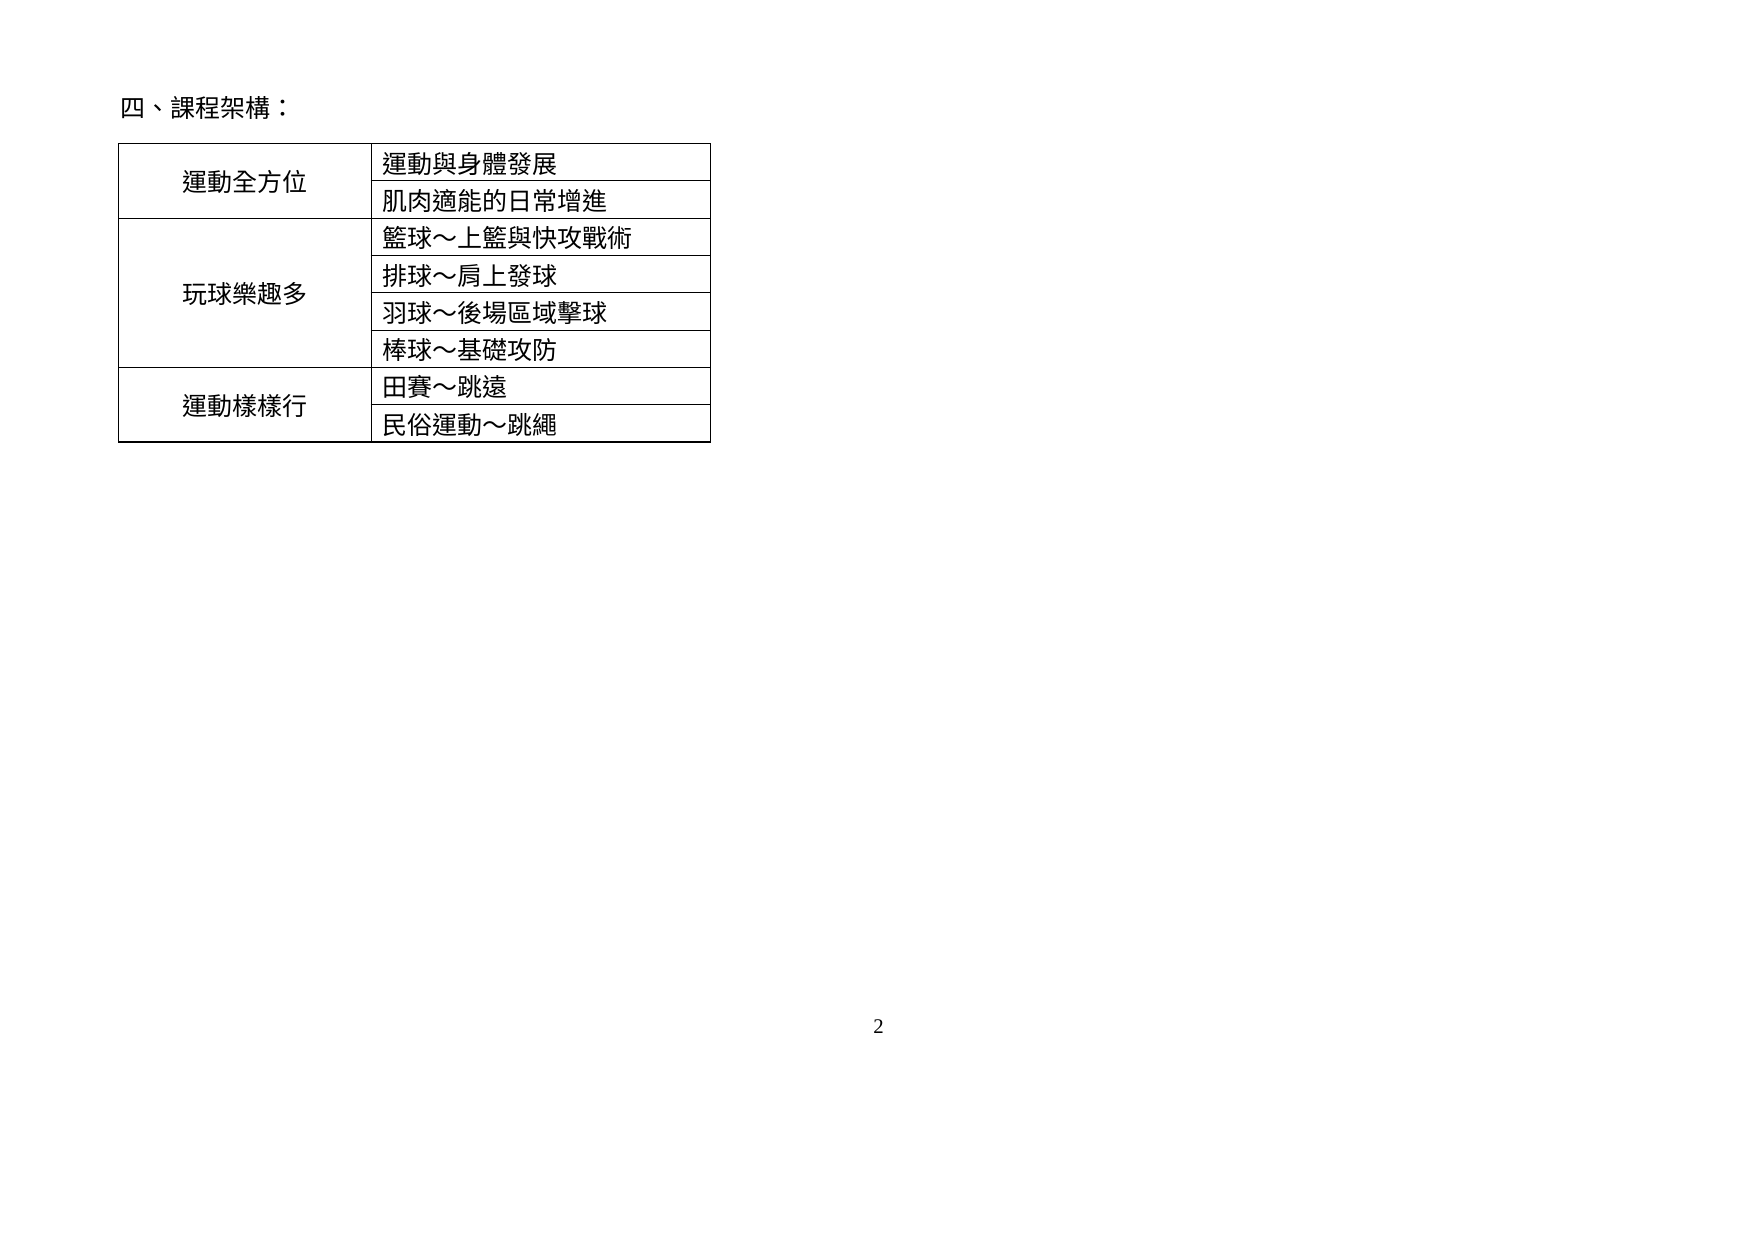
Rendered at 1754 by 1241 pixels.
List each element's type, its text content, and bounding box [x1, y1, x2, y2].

table_header 運動全方位 [119, 144, 371, 218]
text 四、課程架構： [118, 89, 1636, 125]
table_cell 運動樣樣行 [119, 368, 371, 441]
table_cell 羽球～後場區域擊球 [372, 293, 710, 329]
table_cell 玩球樂趣多 [119, 219, 371, 367]
table_cell 田賽～跳遠 [372, 368, 710, 404]
table_cell 棒球～基礎攻防 [372, 331, 710, 367]
table_cell 排球～肩上發球 [372, 256, 710, 292]
table_header 運動與身體發展 [372, 144, 710, 180]
table_cell 籃球～上籃與快攻戰術 [372, 219, 710, 255]
table_cell 肌肉適能的日常增進 [372, 181, 710, 218]
table_cell 民俗運動～跳繩 [372, 405, 710, 441]
